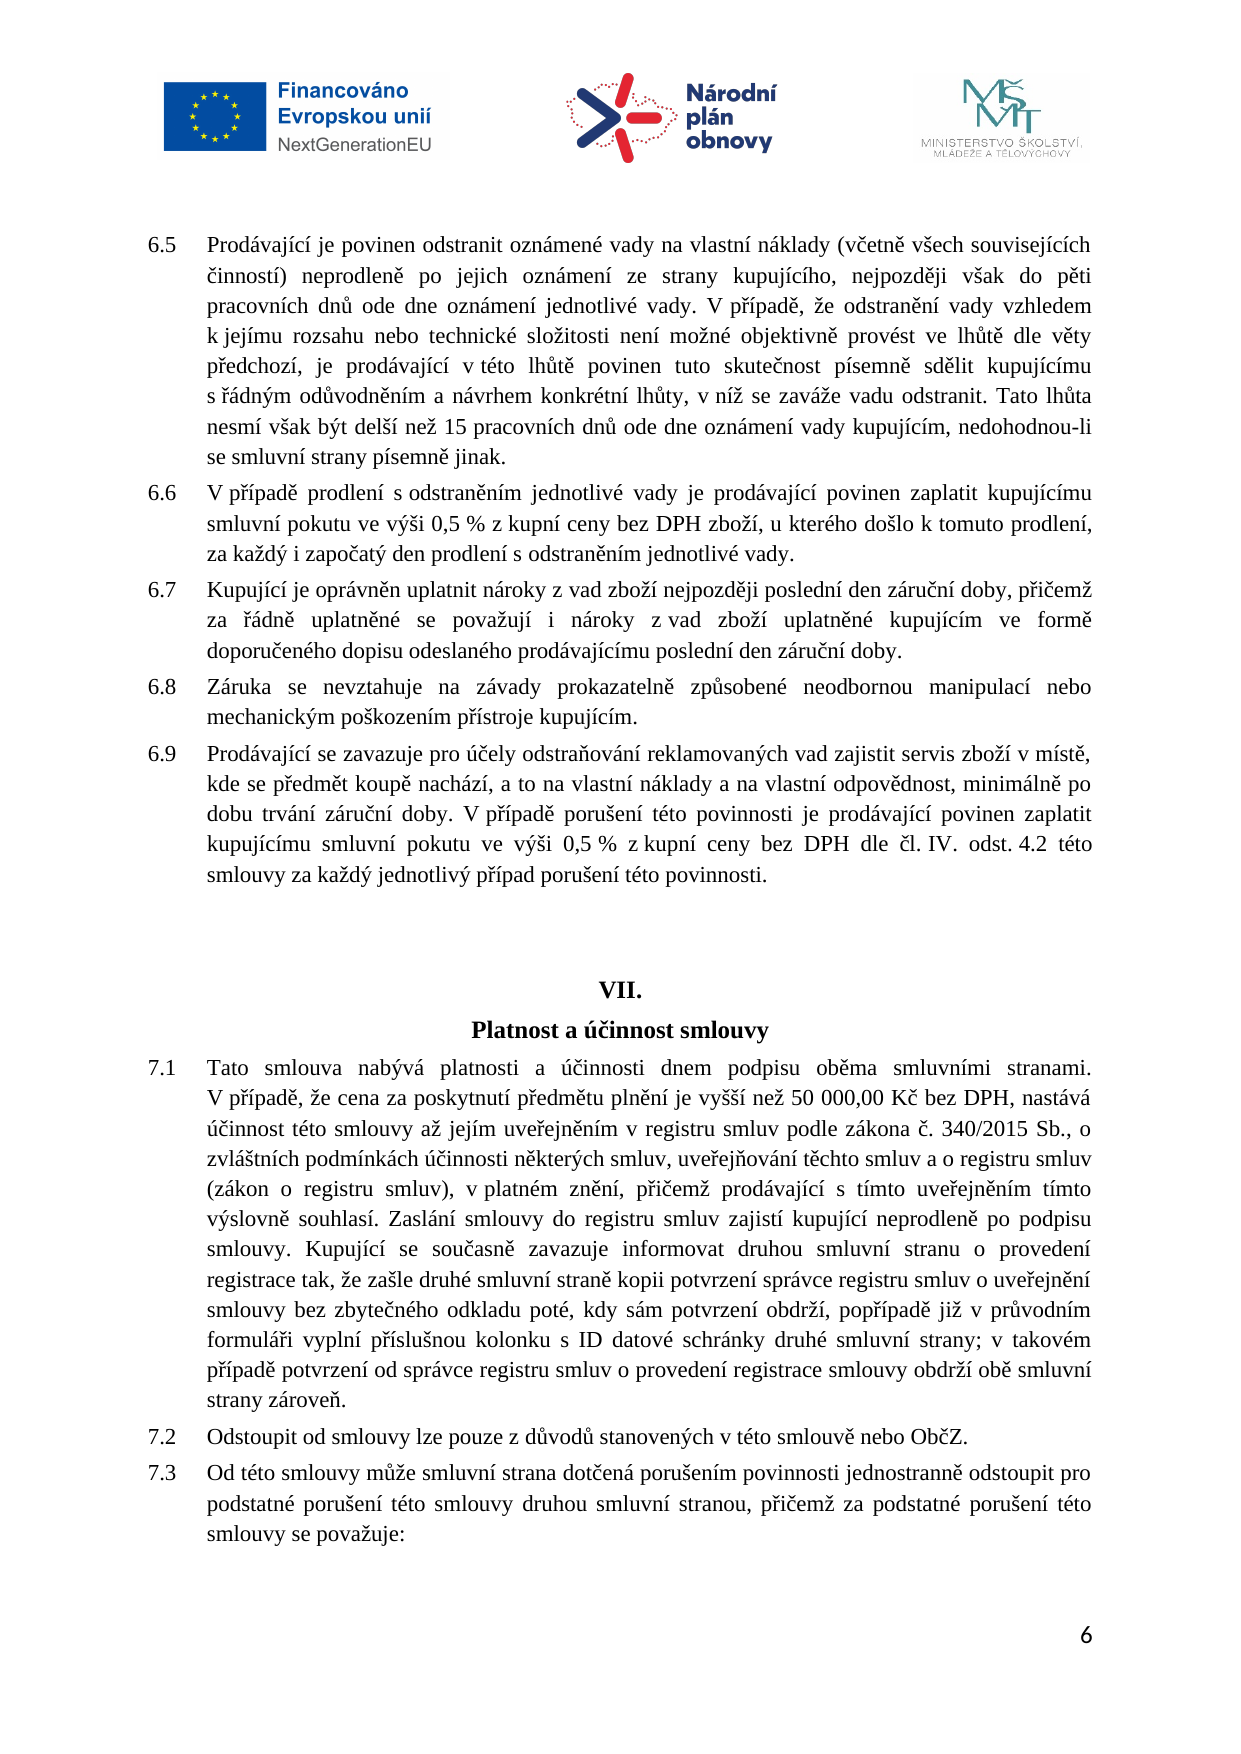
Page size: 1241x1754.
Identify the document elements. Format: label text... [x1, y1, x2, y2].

picture [566, 73, 778, 163]
text 6.9 Prodávající se zavazuje pro účely odstraňování reklamovaných vad zajistit servis zboží v místě, kde se předmět koupě nachází, a to na vlastní náklady a na vlastní odpovědnost, minimálně po dobu trvání záruční doby. V případě porušení této povinnosti je prodávající povinen zaplatit kupujícímu smluvní pokutu ve výši 0,5 % z kupní ceny bez DPH dle čl. IV. odst. 4.2 této smlouvy za každý jednotlivý případ porušení této povinnosti. [148, 740, 1093, 887]
text VII. [148, 976, 1093, 1004]
picture [913, 73, 1090, 163]
picture [157, 72, 451, 160]
text 6.8 Záruka se nevztahuje na závady prokazatelně způsobené neodbornou manipulací nebo mechanickým poškozením přístroje kupujícím. [148, 673, 1093, 730]
text 7.3 Od této smlouvy může smluvní strana dotčená porušením povinnosti jednostranně odstoupit pro podstatné porušení této smlouvy druhou smluvní stranou, přičemž za podstatné porušení této smlouvy se považuje: [148, 1459, 1093, 1546]
text 7.2 Odstoupit od smlouvy lze pouze z důvodů stanovených v této smlouvě nebo ObčZ. [148, 1423, 1093, 1449]
text 6.6 V případě prodlení s odstraněním jednotlivé vady je prodávající povinen zaplatit kupujícímu smluvní pokutu ve výši 0,5 % z kupní ceny bez DPH zboží, u kterého došlo k tomuto prodlení, za každý i započatý den prodlení s odstraněním jednotlivé vady. [148, 479, 1093, 566]
text 6.5 Prodávající je povinen odstranit oznámené vady na vlastní náklady (včetně všech souvisejících činností) neprodleně po jejich oznámení ze strany kupujícího, nejpozději však do pěti pracovních dnů ode dne oznámení jednotlivé vady. V případě, že odstranění vady vzhledem k jejímu rozsahu nebo technické složitosti není možné objektivně provést ve lhůtě dle věty předchozí, je prodávající v této lhůtě povinen tuto skutečnost písemně sdělit kupujícímu s řádným odůvodněním a návrhem konkrétní lhůty, v níž se zaváže vadu odstranit. Tato lhůta nesmí však být delší než 15 pracovních dnů ode dne oznámení vady kupujícím, nedohodnou-li se smluvní strany písemně jinak. [148, 231, 1093, 469]
text 6.7 Kupující je oprávněn uplatnit nároky z vad zboží nejpozději poslední den záruční doby, přičemž za řádně uplatněné se považují i nároky z vad zboží uplatněné kupujícím ve formě doporučeného dopisu odeslaného prodávajícímu poslední den záruční doby. [148, 576, 1093, 663]
title Platnost a účinnost smlouvy [148, 1015, 1093, 1044]
text 7.1 Tato smlouva nabývá platnosti a účinnosti dnem podpisu oběma smluvními stranami. V případě, že cena za poskytnutí předmětu plnění je vyšší než 50 000,00 Kč bez DPH, nastává účinnost této smlouvy až jejím uveřejněním v registru smluv podle zákona č. 340/2015 Sb., o zvláštních podmínkách účinnosti některých smluv, uveřejňování těchto smluv a o registru smluv (zákon o registru smluv), v platném znění, přičemž prodávající s tímto uveřejněním tímto výslovně souhlasí. Zaslání smlouvy do registru smluv zajistí kupující neprodleně po podpisu smlouvy. Kupující se současně zavazuje informovat druhou smluvní stranu o provedení registrace tak, že zašle druhé smluvní straně kopii potvrzení správce registru smluv o uveřejnění smlouvy bez zbytečného odkladu poté, kdy sám potvrzení obdrží, popřípadě již v průvodním formuláři vyplní příslušnou kolonku s ID datové schránky druhé smluvní strany; v takovém případě potvrzení od správce registru smluv o provedení registrace smlouvy obdrží obě smluvní strany zároveň. [148, 1054, 1093, 1413]
